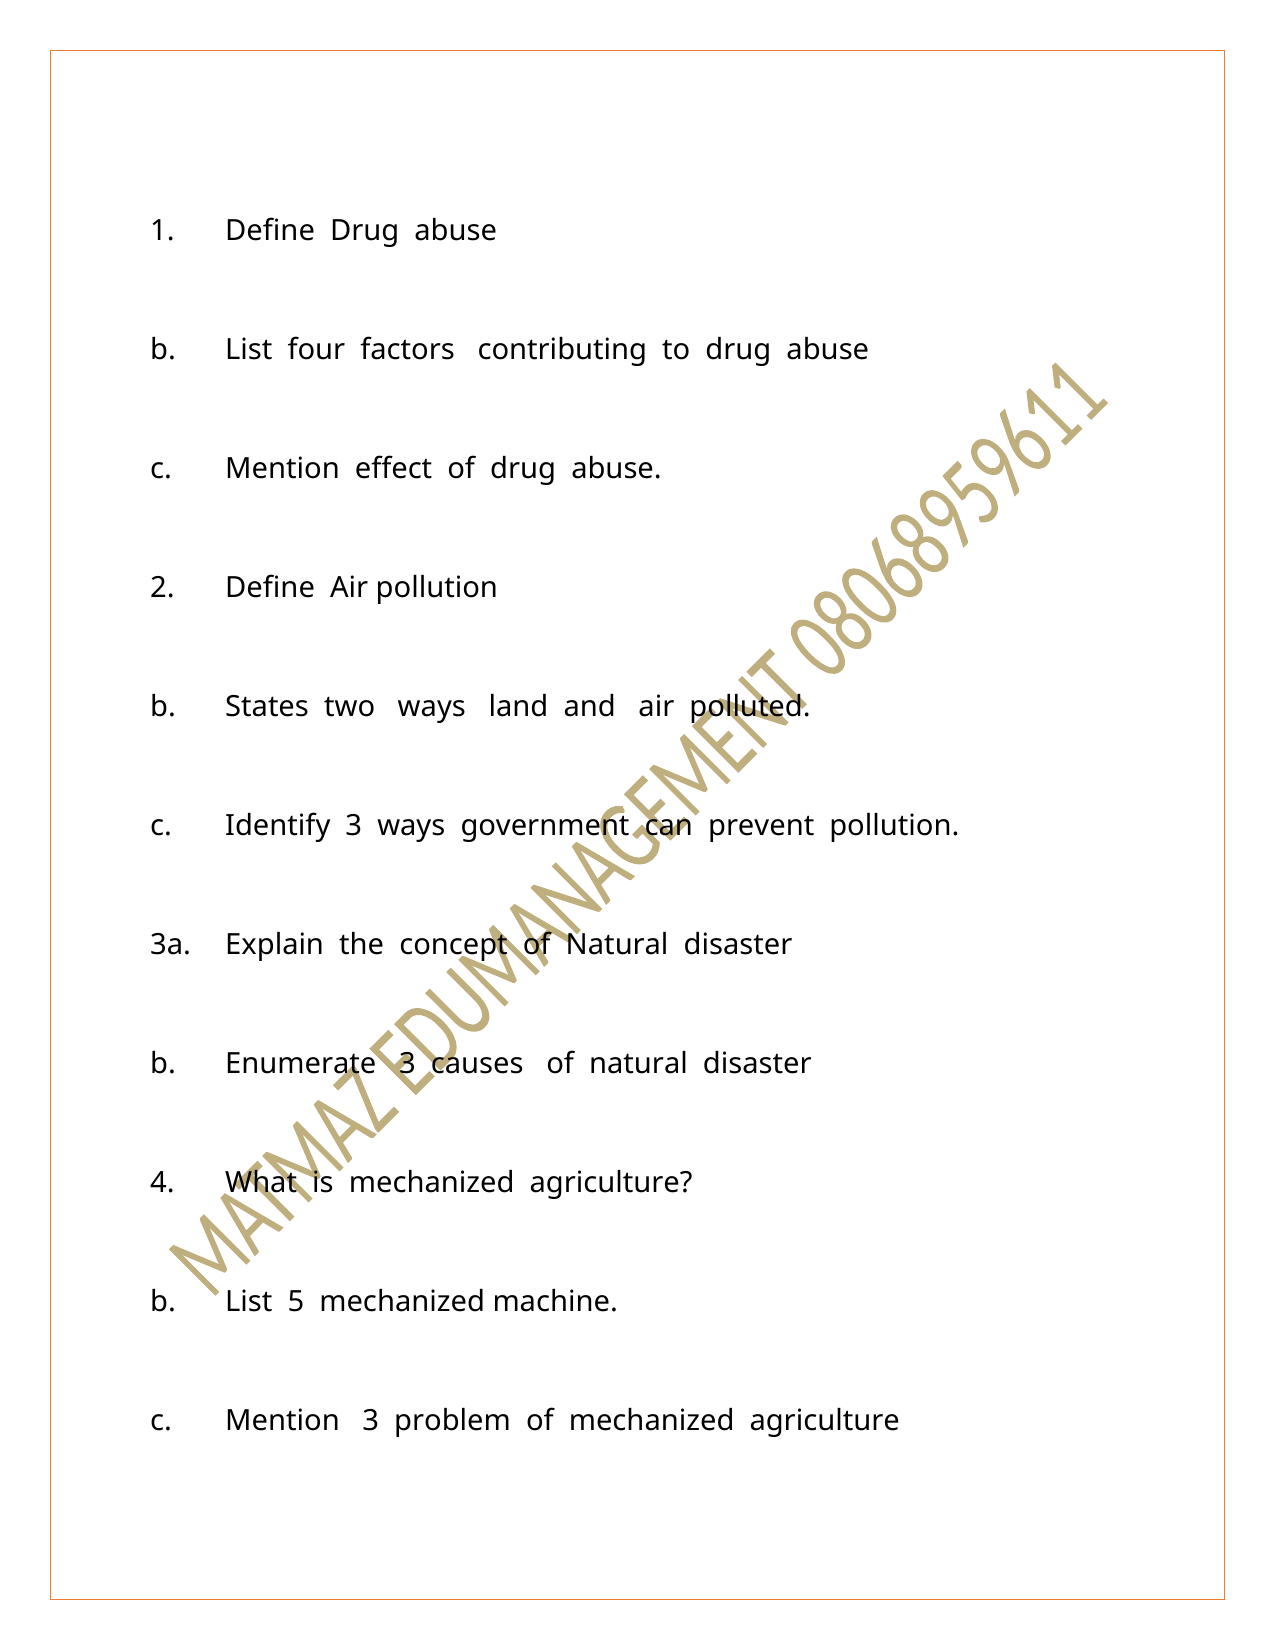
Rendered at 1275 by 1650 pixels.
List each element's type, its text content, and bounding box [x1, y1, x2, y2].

text c. Mention 3 problem of mechanized agriculture [150, 1399, 1125, 1439]
text 2. Define Air pollution [150, 566, 1125, 606]
text 4. What is mechanized agriculture? [150, 1161, 1125, 1201]
text b. States two ways land and air polluted. [150, 685, 1125, 725]
text c. Identify 3 ways government can prevent pollution. [150, 804, 1125, 844]
text c. Mention effect of drug abuse. [150, 447, 1125, 487]
text 1. Define Drug abuse [150, 209, 1125, 249]
text b. List 5 mechanized machine. [150, 1280, 1125, 1320]
text b. List four factors contributing to drug abuse [150, 328, 1125, 368]
text b. Enumerate 3 causes of natural disaster [150, 1042, 1125, 1082]
text 3a. Explain the concept of Natural disaster [150, 923, 1125, 963]
